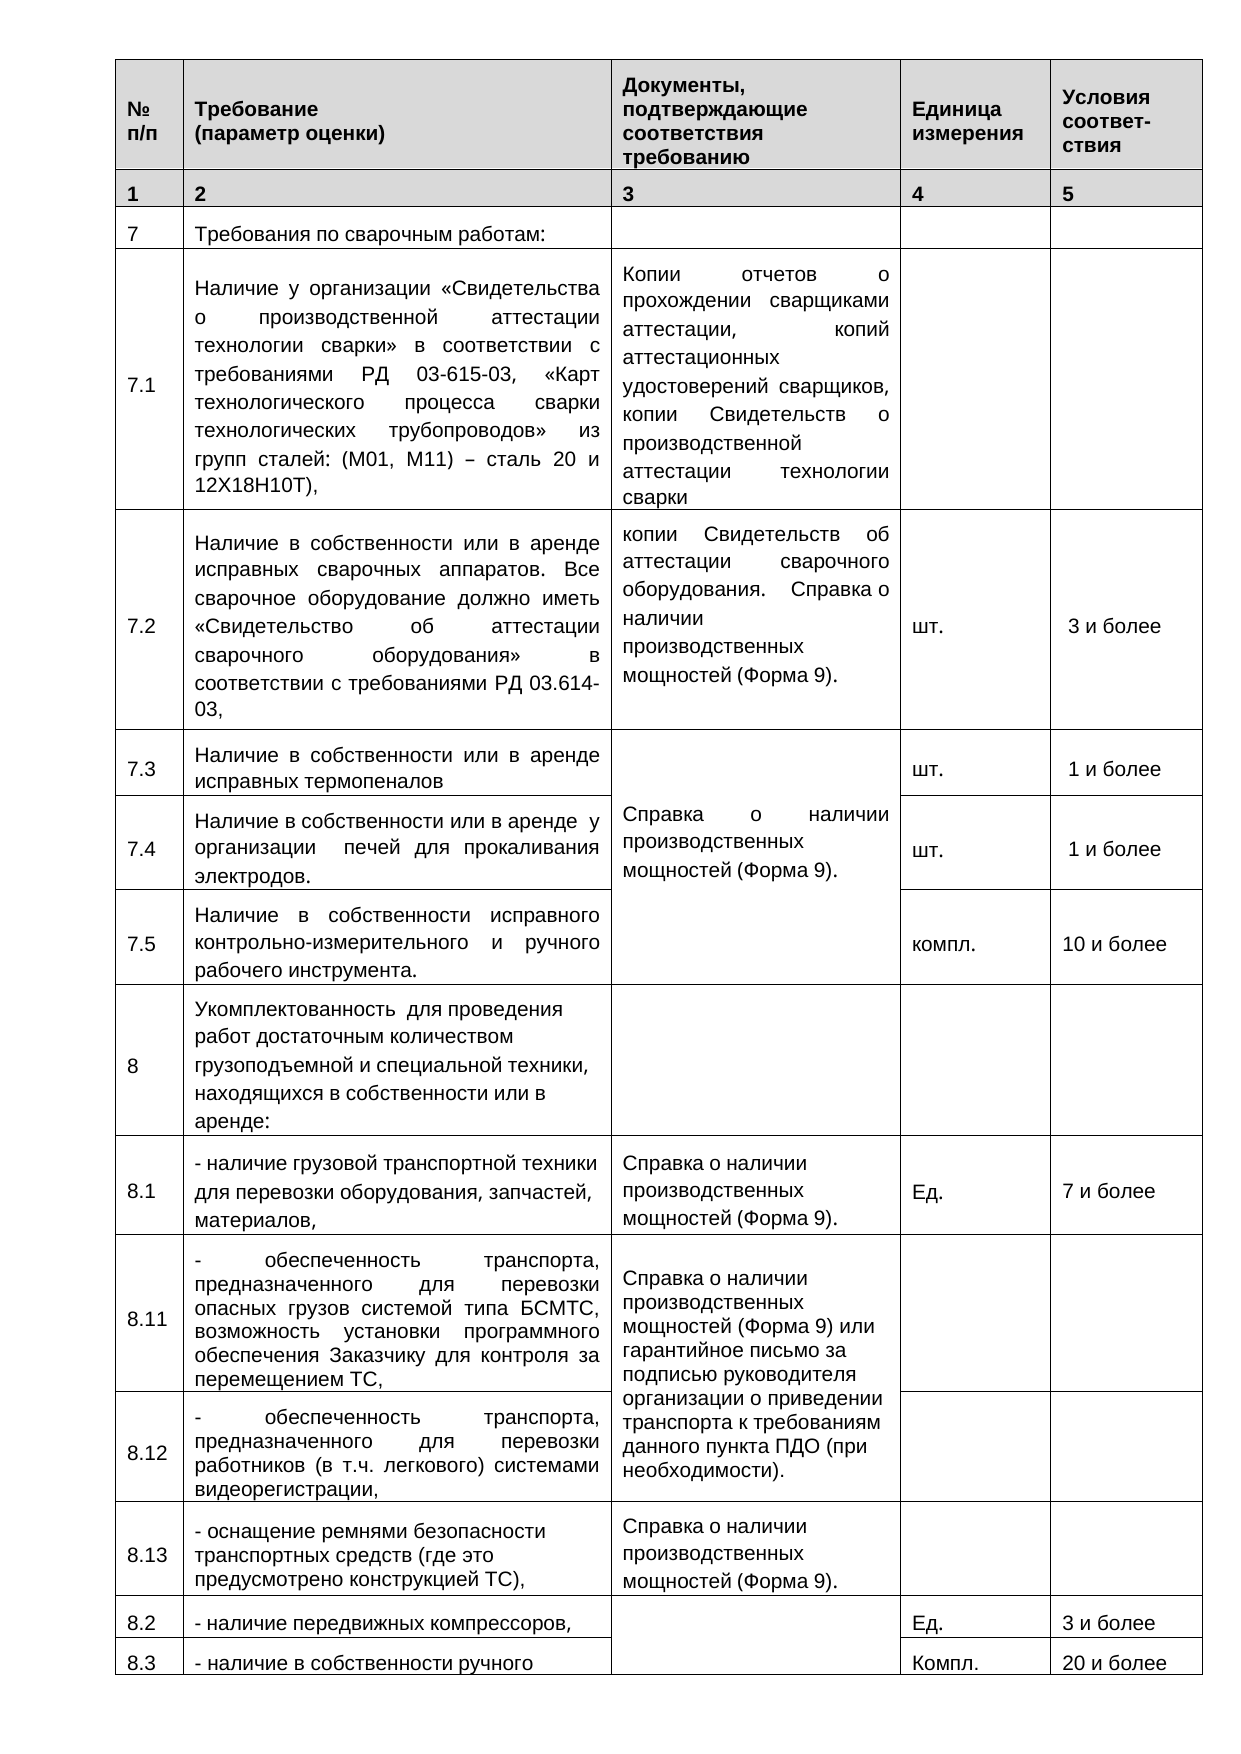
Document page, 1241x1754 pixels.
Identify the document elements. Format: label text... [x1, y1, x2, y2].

table_cell 8.2 [116, 1596, 183, 1637]
table_cell [901, 1235, 1050, 1391]
table_cell 8.1 [116, 1136, 183, 1234]
table_cell шт. [901, 730, 1050, 795]
table_cell [612, 207, 900, 248]
table_cell 5 [1051, 170, 1202, 206]
table_cell 7.1 [116, 249, 183, 508]
table_cell 7.4 [116, 796, 183, 889]
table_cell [612, 1637, 900, 1674]
table_cell [1051, 1235, 1202, 1391]
table_cell 8.3 [116, 1638, 183, 1674]
table_cell Укомплектованность для проведения работ достаточным количеством грузоподъемной и специальной техники, находящихся в собственности или в аренде: [184, 985, 611, 1135]
table_cell Справка о наличии производственных мощностей (Форма 9). [612, 730, 900, 984]
table_cell 3 [612, 170, 900, 206]
table_header Единица измерения [901, 60, 1050, 168]
table_cell - обеспеченность транспорта, предназначенного для перевозки опасных грузов системой типа БСМТС, возможность установки программного обеспечения Заказчику для контроля за перемещением ТС, [184, 1235, 611, 1391]
table_cell Ед. [901, 1136, 1050, 1234]
table_cell [1051, 1502, 1202, 1595]
table_cell 8.12 [116, 1392, 183, 1501]
table_cell [612, 985, 900, 1135]
table_cell - наличие передвижных компрессоров, [184, 1596, 611, 1637]
table_cell 7 и более [1051, 1136, 1202, 1234]
table_cell шт. [901, 510, 1050, 729]
table_cell [612, 1596, 900, 1637]
table_cell [1051, 249, 1202, 508]
table_cell [901, 249, 1050, 508]
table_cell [184, 1638, 611, 1674]
table_cell Справка о наличии производственных мощностей (Форма 9) или гарантийное письмо за подписью руководителя организации о приведении транспорта к требованиям данного пункта ПДО (при необходимости). [612, 1235, 900, 1501]
table_cell 20 и более [1051, 1638, 1202, 1674]
table_cell 8.11 [116, 1235, 183, 1391]
table_cell - оснащение ремнями безопасности транспортных средств (где это предусмотрено конструкцией ТС), [184, 1502, 611, 1595]
table_cell [1051, 207, 1202, 248]
table_cell Наличие в собственности исправного контрольно-измерительного и ручного рабочего инструмента. [184, 890, 611, 984]
table_cell 2 [184, 170, 611, 206]
table_cell Наличие у организации «Свидетельства о производственной аттестации технологии сварки» в соответствии с требованиями РД 03-615-03, «Карт технологического процесса сварки технологических трубопроводов» из групп сталей: (М01, М11) – сталь 20 и 12Х18Н10Т), [184, 249, 611, 508]
table_header Условия соответ-ствия [1051, 60, 1202, 168]
table_cell 7.3 [116, 730, 183, 795]
table_cell 7 [116, 207, 183, 248]
table_cell 8.13 [116, 1502, 183, 1595]
table_cell копии Свидетельств об аттестации сварочного оборудования. Справка о наличии производственных мощностей (Форма 9). [612, 510, 900, 729]
table_cell Наличие в собственности или в аренде исправных сварочных аппаратов. Все сварочное оборудование должно иметь «Свидетельство об аттестации сварочного оборудования» в соответствии с требованиями РД 03.614-03, [184, 510, 611, 729]
table_cell 3 и более [1051, 510, 1202, 729]
table_cell Копии отчетов о прохождении сварщиками аттестации, копий аттестационных удостоверений сварщиков, копии Свидетельств о производственной аттестации технологии сварки [612, 249, 900, 508]
table_cell Компл. [901, 1638, 1050, 1674]
table_cell 8 [116, 985, 183, 1135]
table_cell 1 и более [1051, 730, 1202, 795]
table_cell [1051, 985, 1202, 1135]
table_cell Требования по сварочным работам: [184, 207, 611, 248]
table_cell - наличие грузовой транспортной техники для перевозки оборудования, запчастей, материалов, [184, 1136, 611, 1234]
table_cell 10 и более [1051, 890, 1202, 984]
table_cell [901, 207, 1050, 248]
table_cell Ед. [901, 1596, 1050, 1637]
table_cell 3 и более [1051, 1596, 1202, 1637]
table_cell шт. [901, 796, 1050, 889]
table_cell [901, 1392, 1050, 1501]
table_cell Справка о наличии производственных мощностей (Форма 9). [612, 1136, 900, 1234]
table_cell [612, 1502, 900, 1595]
table_cell [901, 1502, 1050, 1595]
table_cell компл. [901, 890, 1050, 984]
table_cell Наличие в собственности или в аренде исправных термопеналов [184, 730, 611, 795]
table_header № п/п [116, 60, 183, 168]
table_header Требование (параметр оценки) [184, 60, 611, 168]
table_cell 1 и более [1051, 796, 1202, 889]
table_cell 7.2 [116, 510, 183, 729]
table_header Документы, подтверждающие соответствия требованию [612, 60, 900, 168]
table_cell [901, 985, 1050, 1135]
table_cell 1 [116, 170, 183, 206]
table_cell 4 [901, 170, 1050, 206]
table_cell Наличие в собственности или в аренде у организации печей для прокаливания электродов. [184, 796, 611, 889]
table_cell 7.5 [116, 890, 183, 984]
table_cell [1051, 1392, 1202, 1501]
table_cell - обеспеченность транспорта, предназначенного для перевозки работников (в т.ч. легкового) системами видеорегистрации, [184, 1392, 611, 1501]
